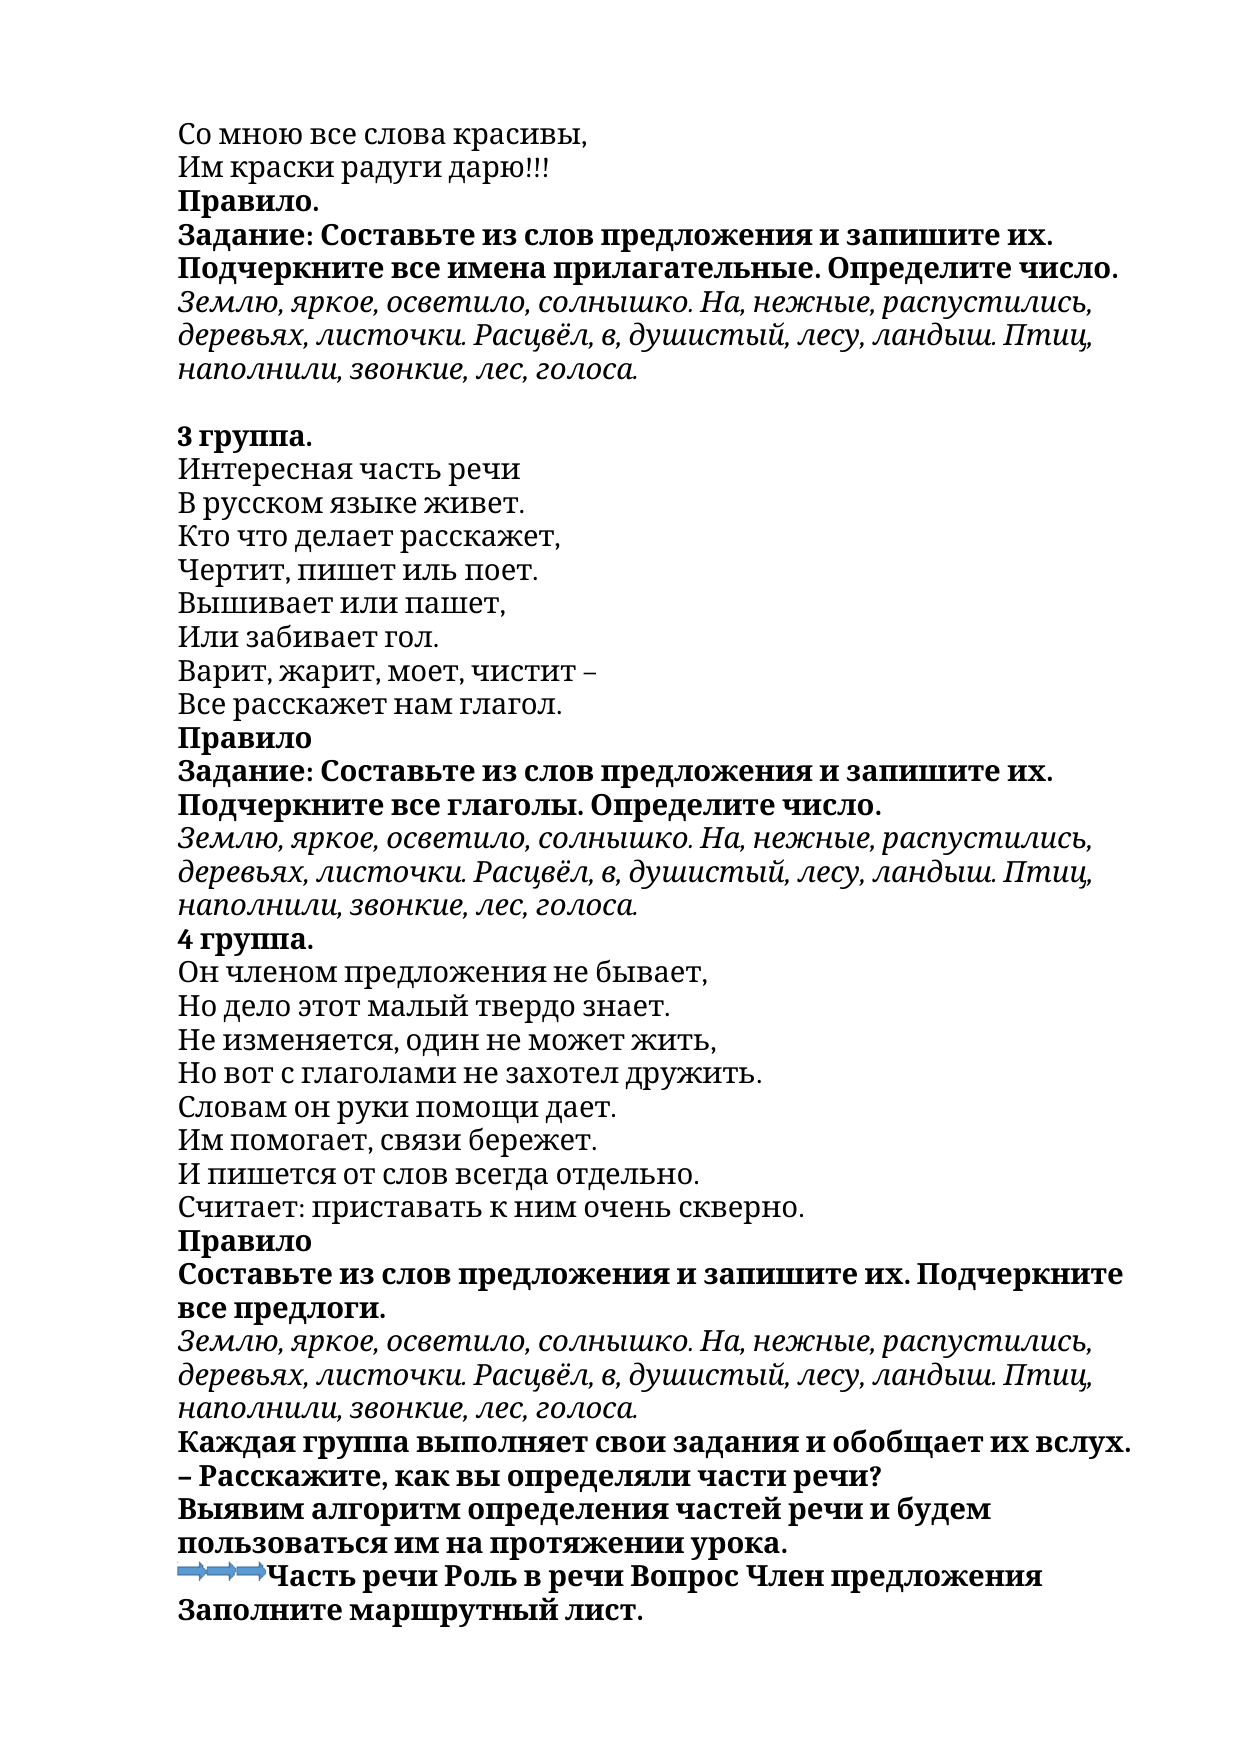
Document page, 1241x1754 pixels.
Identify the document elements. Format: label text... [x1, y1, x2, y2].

text Не изменяется, один не может жить, [177, 1024, 1152, 1057]
text Им помогает, связи бережет. [177, 1124, 1152, 1158]
text Задание: Составьте из слов предложения и запишите их. Подчеркните все имена прилагательные. Определите число. Землю, яркое, осветило, солнышко. На, нежные, распустились, деревьях, листочки. Расцвёл, в, душистый, лесу, ландыш. Птиц, наполнили, звонкие, лес, голоса. [177, 219, 1152, 386]
text Правило [177, 1225, 1152, 1258]
text Словам он руки помощи дает. [177, 1091, 1152, 1124]
text Но дело этот малый твердо знает. [177, 990, 1152, 1024]
text Правило. [177, 185, 1152, 219]
text Задание: Составьте из слов предложения и запишите их. Подчеркните все глаголы. Определите число. Землю, яркое, осветило, солнышко. На, нежные, распустились, деревьях, листочки. Расцвёл, в, душистый, лесу, ландыш. Птиц, наполнили, звонкие, лес, голоса. [177, 755, 1152, 923]
text Каждая группа выполняет свои задания и обобщает их вслух. – Расскажите, как вы определяли части речи? Выявим алгоритм определения частей речи и будем пользоваться им на протяжении урока. [177, 1426, 1152, 1560]
text Но вот с глаголами не захотел дружить. [177, 1057, 1152, 1091]
text 3 группа. [177, 386, 1152, 453]
text Часть речи Роль в речи Вопрос Член предложения Заполните маршрутный лист. [177, 1560, 1152, 1627]
text Интересная часть речи В русском языке живет. Кто что делает расскажет, Чертит, пишет иль поет. Вышивает или пашет, Или забивает гол. Варит, жарит, моет, чистит – Все расскажет нам глагол. Правило [177, 453, 1152, 755]
text Он членом предложения не бывает, [177, 957, 1152, 990]
text Составьте из слов предложения и запишите их. Подчеркните все предлоги. Землю, яркое, осветило, солнышко. На, нежные, распустились, деревьях, листочки. Расцвёл, в, душистый, лесу, ландыш. Птиц, наполнили, звонкие, лес, голоса. [177, 1258, 1152, 1426]
picture [177, 1560, 267, 1581]
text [177, 118, 1152, 185]
text Считает: приставать к ним очень скверно. [177, 1191, 1152, 1225]
text И пишется от слов всегда отдельно. [177, 1158, 1152, 1191]
text 4 группа. [177, 923, 1152, 957]
